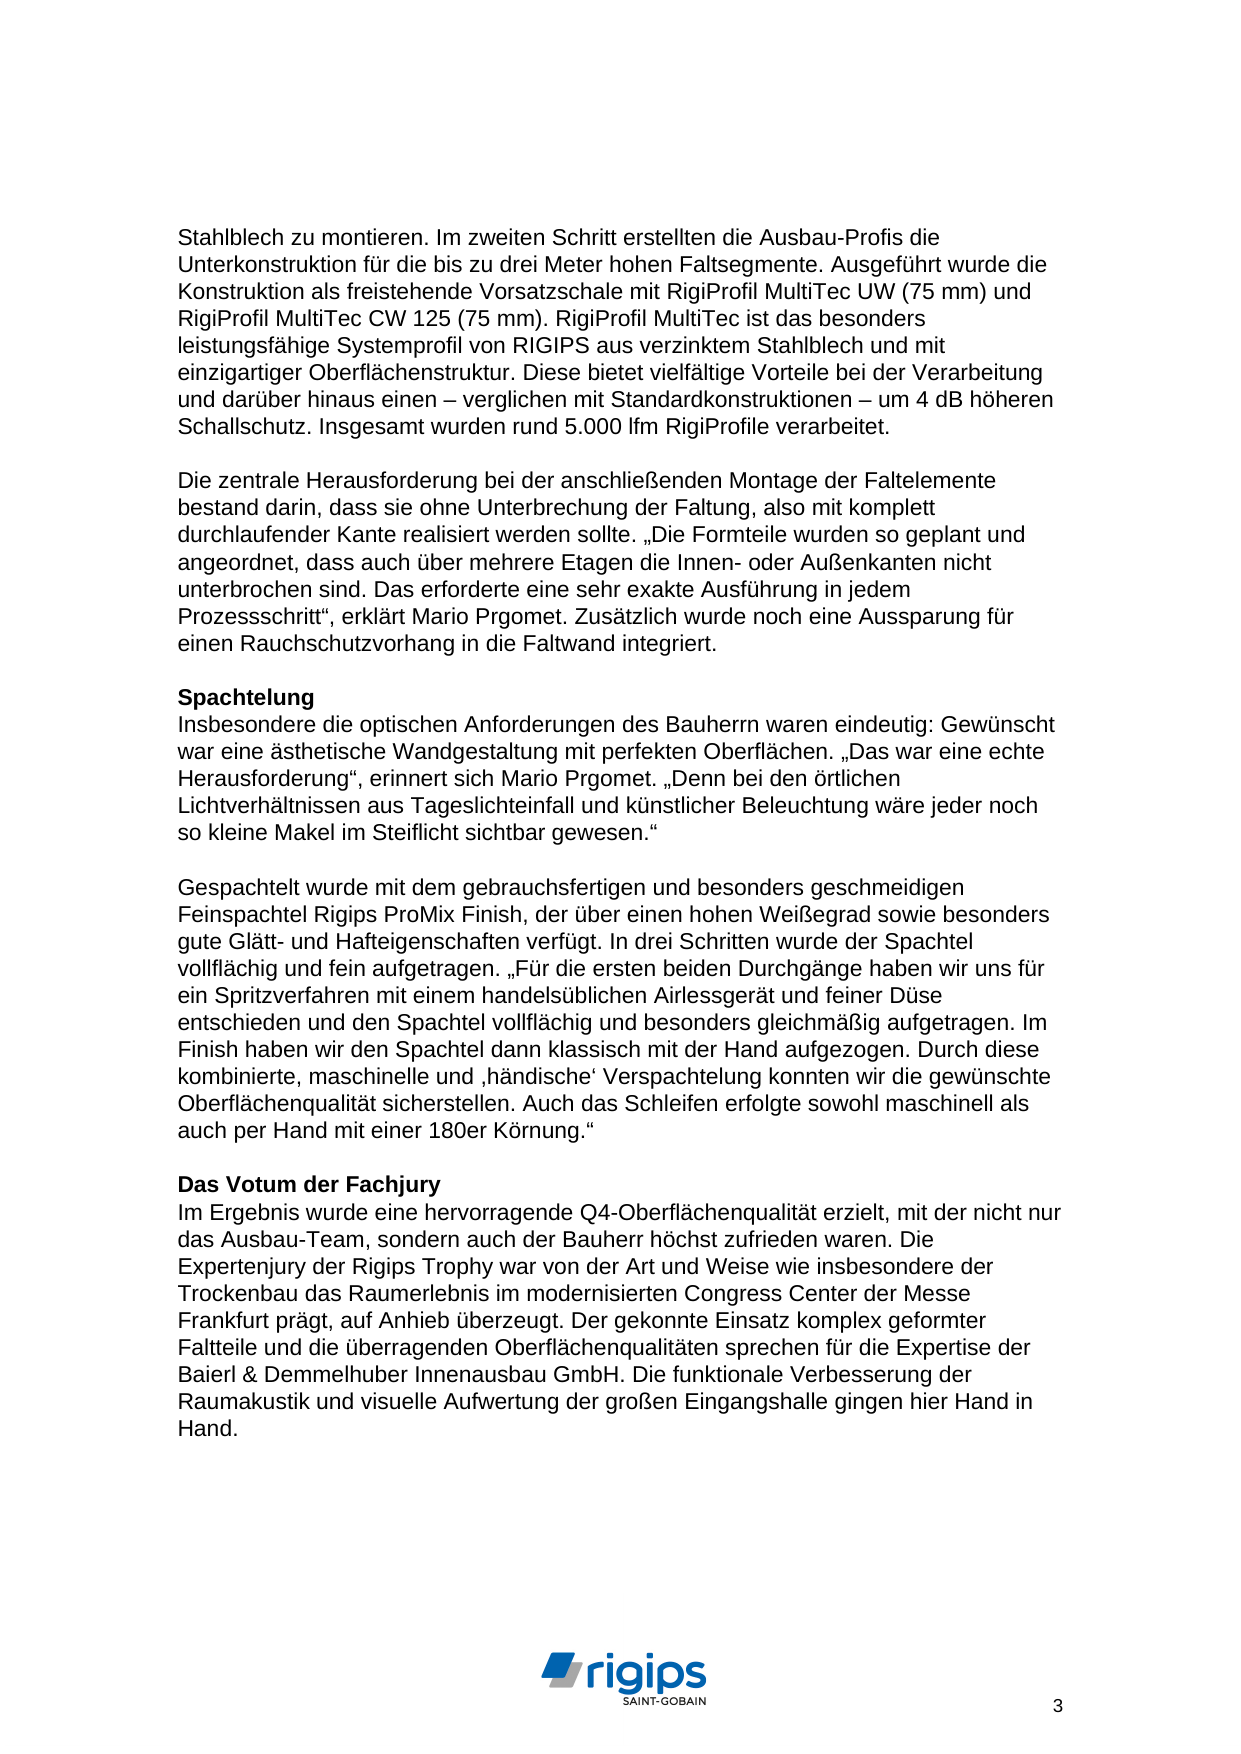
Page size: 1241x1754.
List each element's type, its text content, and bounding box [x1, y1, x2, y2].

text Insbesondere die optischen Anforderungen des Bauherrn waren eindeutig: Gewünscht war eine ästhetische Wandgestaltung mit perfekten Oberflächen. „Das war eine echte Herausforderung“, erinnert sich Mario Prgomet. „Denn bei den örtlichen Lichtverhältnissen aus Tageslichteinfall und künstlicher Beleuchtung wäre jeder noch so kleine Makel im Steiflicht sichtbar gewesen.“ [177, 711, 1063, 846]
text Das Votum der Fachjury [177, 1171, 1063, 1198]
picture [4, 1593, 1241, 1746]
text Im Ergebnis wurde eine hervorragende Q4-Oberflächenqualität erzielt, mit der nicht nur das Ausbau-Team, sondern auch der Bauherr höchst zufrieden waren. Die Expertenjury der Rigips Trophy war von der Art und Weise wie insbesondere der Trockenbau das Raumerlebnis im modernisierten Congress Center der Messe Frankfurt prägt, auf Anhieb überzeugt. Der gekonnte Einsatz komplex geformter Faltteile und die überragenden Oberflächenqualitäten sprechen für die Expertise der Baierl & Demmelhuber Innenausbau GmbH. Die funktionale Verbesserung der Raumakustik und visuelle Aufwertung der großen Eingangshalle gingen hier Hand in Hand. [177, 1198, 1063, 1442]
text Spachtelung [177, 684, 1063, 711]
text Die zentrale Herausforderung bei der anschließenden Montage der Faltelemente bestand darin, dass sie ohne Unterbrechung der Faltung, also mit komplett durchlaufender Kante realisiert werden sollte. „Die Formteile wurden so geplant und angeordnet, dass auch über mehrere Etagen die Innen- oder Außenkanten nicht unterbrochen sind. Das erforderte eine sehr exakte Ausführung in jedem Prozessschritt“, erklärt Mario Prgomet. Zusätzlich wurde noch eine Aussparung für einen Rauchschutzvorhang in die Faltwand integriert. [177, 467, 1063, 657]
text Gespachtelt wurde mit dem gebrauchsfertigen und besonders geschmeidigen Feinspachtel Rigips ProMix Finish, der über einen hohen Weißegrad sowie besonders gute Glätt- und Hafteigenschaften verfügt. In drei Schritten wurde der Spachtel vollflächig und fein aufgetragen. „Für die ersten beiden Durchgänge haben wir uns für ein Spritzverfahren mit einem handelsüblichen Airlessgerät und feiner Düse entschieden und den Spachtel vollflächig und besonders gleichmäßig aufgetragen. Im Finish haben wir den Spachtel dann klassisch mit der Hand aufgezogen. Durch diese kombinierte, maschinelle und ,händische‘ Verspachtelung konnten wir die gewünschte Oberflächenqualität sicherstellen. Auch das Schleifen erfolgte sowohl maschinell als auch per Hand mit einer 180er Körnung.“ [177, 873, 1063, 1144]
